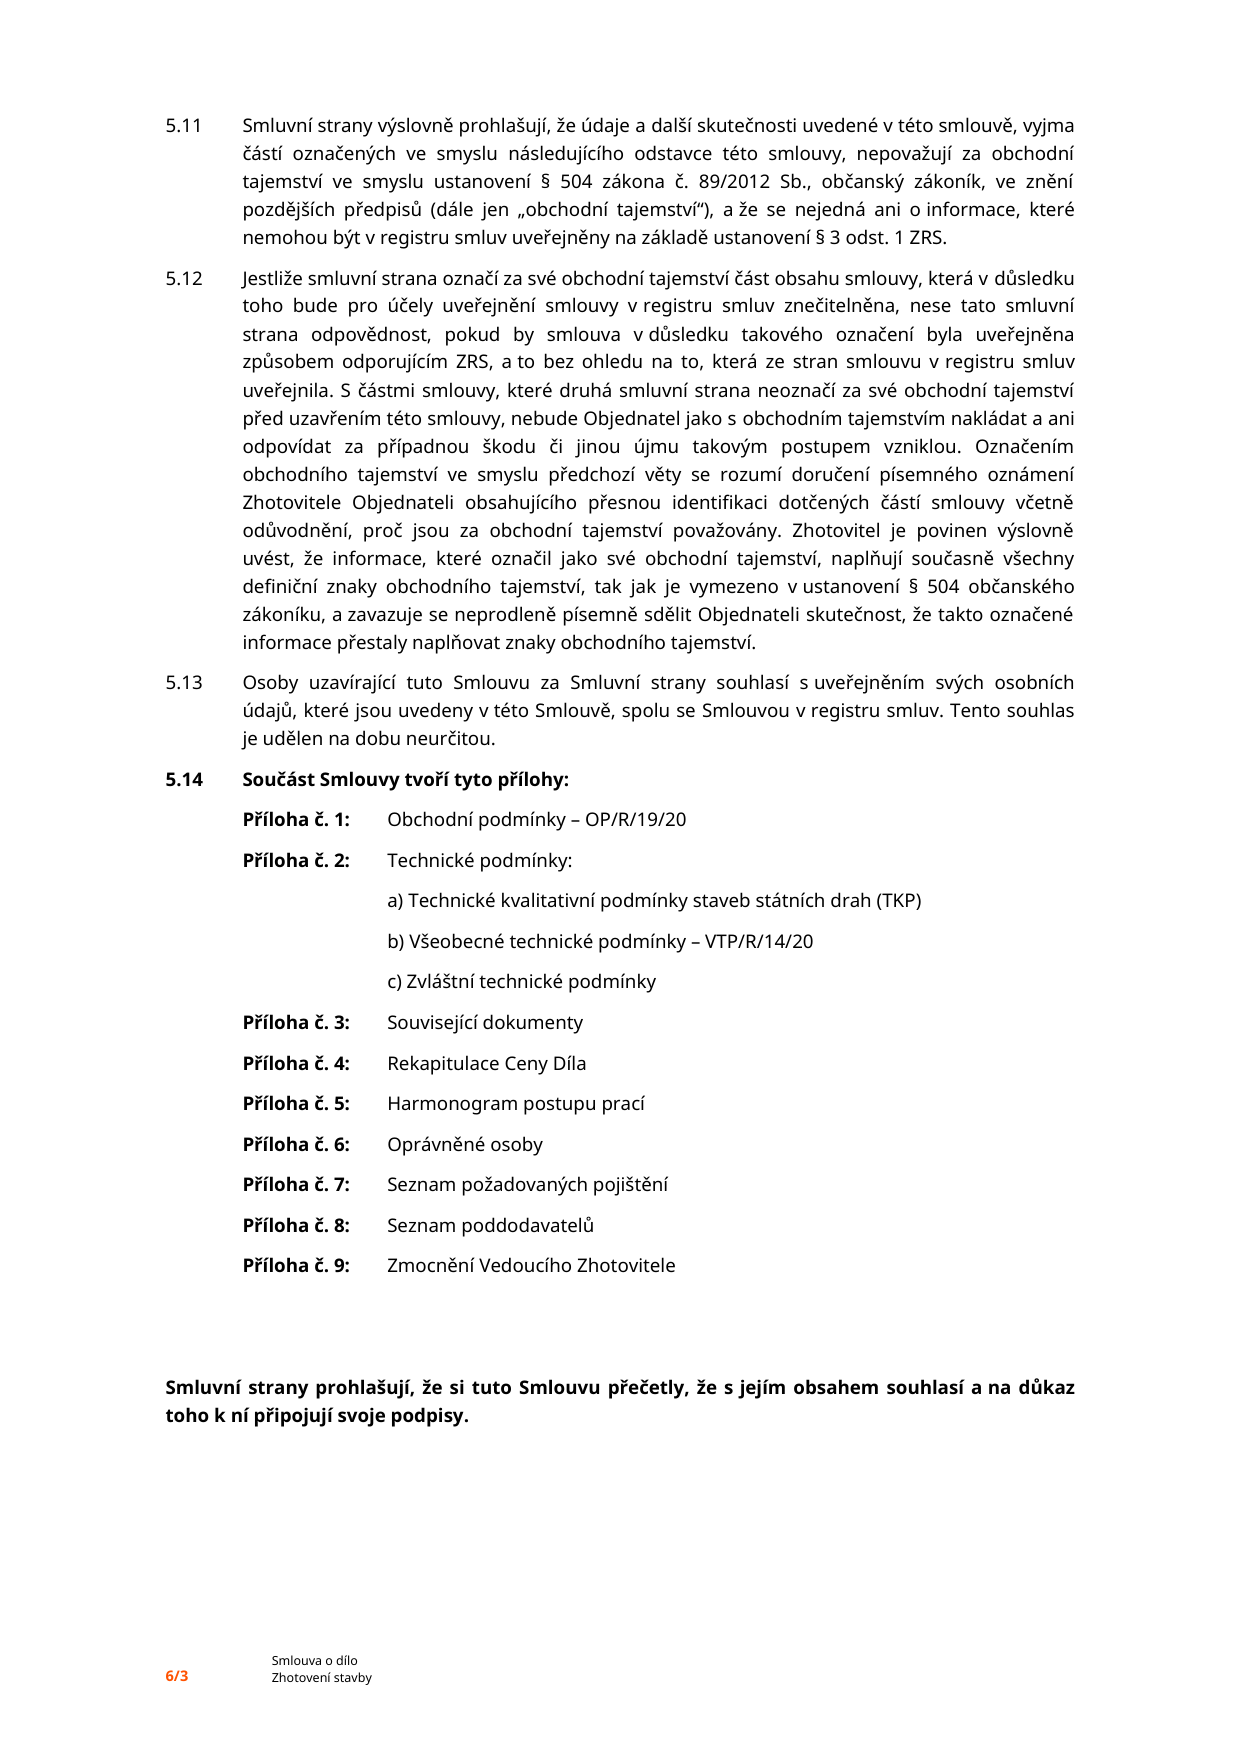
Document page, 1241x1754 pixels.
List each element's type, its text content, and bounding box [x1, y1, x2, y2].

text a) Technické kvalitativní podmínky staveb státních drah (TKP) [387, 888, 1075, 913]
text Příloha č. 8: Seznam poddodavatelů [242, 1212, 1075, 1237]
text Příloha č. 7: Seznam požadovaných pojištění [242, 1171, 1075, 1197]
text Příloha č. 6: Oprávněné osoby [242, 1131, 1075, 1156]
text Součást Smlouvy tvoří tyto přílohy: [165, 766, 1075, 792]
text b) Všeobecné technické podmínky – VTP/R/14/20 [387, 928, 1075, 954]
text Příloha č. 5: Harmonogram postupu prací [242, 1090, 1075, 1116]
text Osoby uzavírající tuto Smlouvu za Smluvní strany souhlasí s uveřejněním svých osobních údajů, které jsou uvedeny v této Smlouvě, spolu se Smlouvou v registru smluv. Tento souhlas je udělen na dobu neurčitou. [165, 669, 1075, 751]
text Příloha č. 1: Obchodní podmínky – OP/R/19/20 [242, 807, 1075, 832]
text Smluvní strany prohlašují, že si tuto Smlouvu přečetly, že s jejím obsahem souhlasí a na důkaz toho k ní připojují svoje podpisy. [165, 1374, 1075, 1427]
text Příloha č. 2: Technické podmínky: [242, 847, 1075, 873]
text Příloha č. 4: Rekapitulace Ceny Díla [242, 1050, 1075, 1075]
text Příloha č. 3: Související dokumenty [242, 1009, 1075, 1035]
text c) Zvláštní technické podmínky [387, 969, 1075, 994]
text Jestliže smluvní strana označí za své obchodní tajemství část obsahu smlouvy, která v důsledku toho bude pro účely uveřejnění smlouvy v registru smluv znečitelněna, nese tato smluvní strana odpovědnost, pokud by smlouva v důsledku takového označení byla uveřejněna způsobem odporujícím ZRS, a to bez ohledu na to, která ze stran smlouvu v registru smluv uveřejnila. S částmi smlouvy, které druhá smluvní strana neoznačí za své obchodní tajemství před uzavřením této smlouvy, nebude Objednatel jako s obchodním tajemstvím nakládat a ani odpovídat za případnou škodu či jinou újmu takovým postupem vzniklou. Označením obchodního tajemství ve smyslu předchozí věty se rozumí doručení písemného oznámení Zhotovitele Objednateli obsahujícího přesnou identifikaci dotčených částí smlouvy včetně odůvodnění, proč jsou za obchodní tajemství považovány. Zhotovitel je povinen výslovně uvést, že informace, které označil jako své obchodní tajemství, naplňují současně všechny definiční znaky obchodního tajemství, tak jak je vymezeno v ustanovení § 504 občanského zákoníku, a zavazuje se neprodleně písemně sdělit Objednateli skutečnost, že takto označené informace přestaly naplňovat znaky obchodního tajemství. [165, 265, 1075, 654]
text Příloha č. 9: Zmocnění Vedoucího Zhotovitele [242, 1252, 1075, 1278]
text Smluvní strany výslovně prohlašují, že údaje a další skutečnosti uvedené v této smlouvě, vyjma částí označených ve smyslu následujícího odstavce této smlouvy, nepovažují za obchodní tajemství ve smyslu ustanovení § 504 zákona č. 89/2012 Sb., občanský zákoník, ve znění pozdějších předpisů (dále jen „obchodní tajemství“), a že se nejedná ani o informace, které nemohou být v registru smluv uveřejněny na základě ustanovení § 3 odst. 1 ZRS. [165, 112, 1075, 250]
